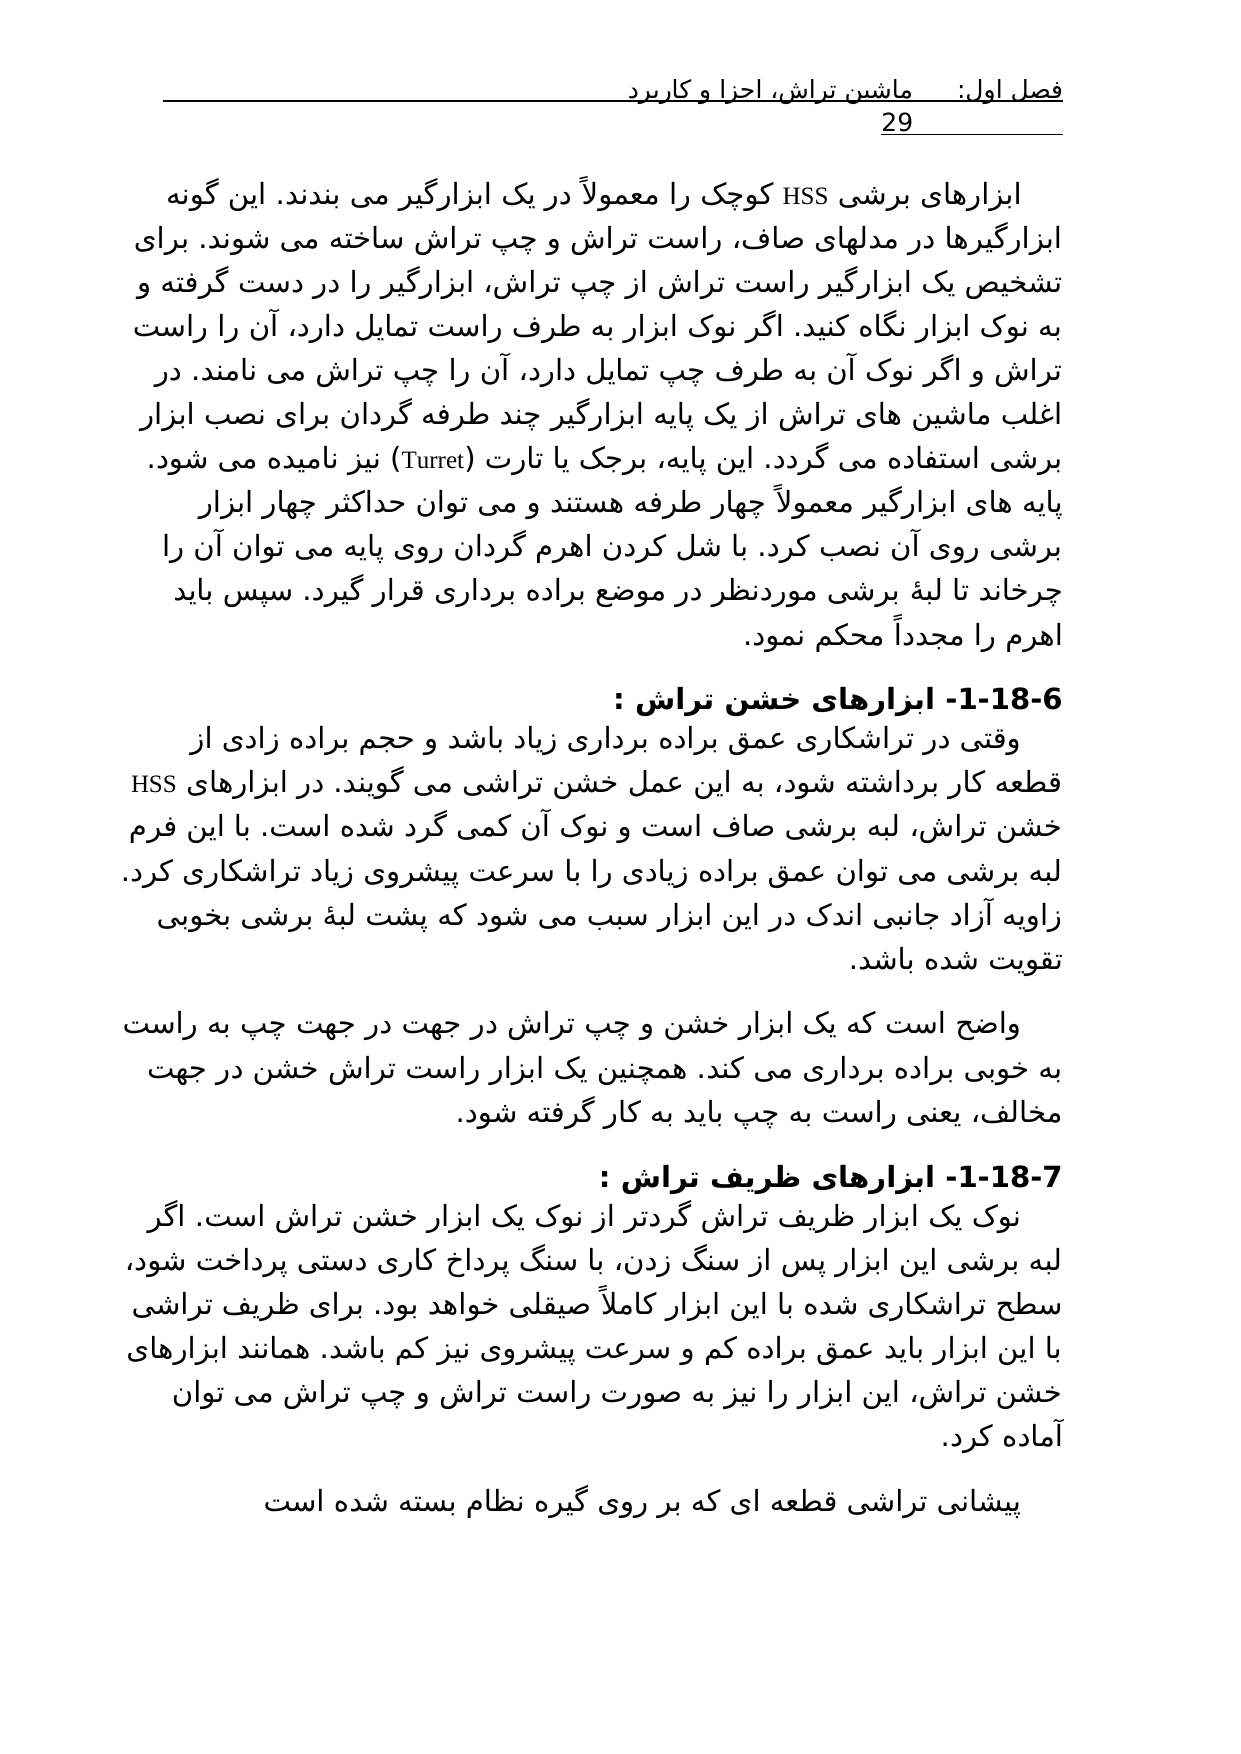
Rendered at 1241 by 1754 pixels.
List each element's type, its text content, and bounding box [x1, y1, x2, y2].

text نوک یک ابزار ظریف تراش گردتر از نوک یک ابزار خشن تراش است. اگر لبه برشی این ابزار پس از سنگ زدن، با سنگ پرداخ کاری دستی پرداخت شود، سطح تراشکاری شده با این ابزار کاملاً صیقلی خواهد بود. برای ظریف تراشی با این ابزار باید عمق براده کم و سرعت پیشروی نیز کم باشد. همانند ابزارهای خشن تراش، این ابزار را نیز به صورت راست تراش و چپ تراش می توان آماده کرد. [118, 1199, 1063, 1453]
subtitle 1-18-7- ابزارهای ظریف تراش : [118, 1160, 1063, 1194]
text ابزارهای برشی HSS کوچک را معمولاً در یک ابزارگیر می بندند. این گونه ابزارگیرها در مدلهای صاف، راست تراش و چپ تراش ساخته می شوند. برای تشخیص یک ابزارگیر راست تراش از چپ تراش، ابزارگیر را در دست گرفته و به نوک ابزار نگاه کنید. اگر نوک ابزار به طرف راست تمایل دارد، آن را راست تراش و اگر نوک آن به طرف چپ تمایل دارد، آن را چپ تراش می نامند. در اغلب ماشین های تراش از یک پایه ابزارگیر چند طرفه گردان برای نصب ابزار برشی استفاده می گردد. این پایه، برجک یا تارت (Turret) نیز نامیده می شود. پایه های ابزارگیر معمولاً چهار طرفه هستند و می توان حداکثر چهار ابزار برشی روی آن نصب کرد. با شل کردن اهرم گردان روی پایه می توان آن را چرخاند تا لبۀ برشی موردنظر در موضع براده برداری قرار گیرد. سپس باید اهرم را مجدداً محکم نمود. [118, 177, 1063, 652]
text وقتی در تراشکاری عمق براده برداری زیاد باشد و حجم براده زادی از قطعه کار برداشته شود، به این عمل خشن تراشی می گویند. در ابزارهای HSS خشن تراش، لبه برشی صاف است و نوک آن کمی گرد شده است. با این فرم لبه برشی می توان عمق براده زیادی را با سرعت پیشروی زیاد تراشکاری کرد. زاویه آزاد جانبی اندک در این ابزار سبب می شود که پشت لبۀ برشی بخوبی تقویت شده باشد. [118, 722, 1063, 976]
subtitle 1-18-6- ابزارهای خشن تراش : [118, 683, 1063, 717]
text پیشانی تراشی قطعه ای که بر روی گیره نظام بسته شده است [118, 1484, 1063, 1518]
text واضح است که یک ابزار خشن و چپ تراش در جهت در جهت چپ به راست به خوبی براده برداری می کند. همچنین یک ابزار راست تراش خشن در جهت مخالف، یعنی راست به چپ باید به کار گرفته شود. [118, 1007, 1063, 1129]
